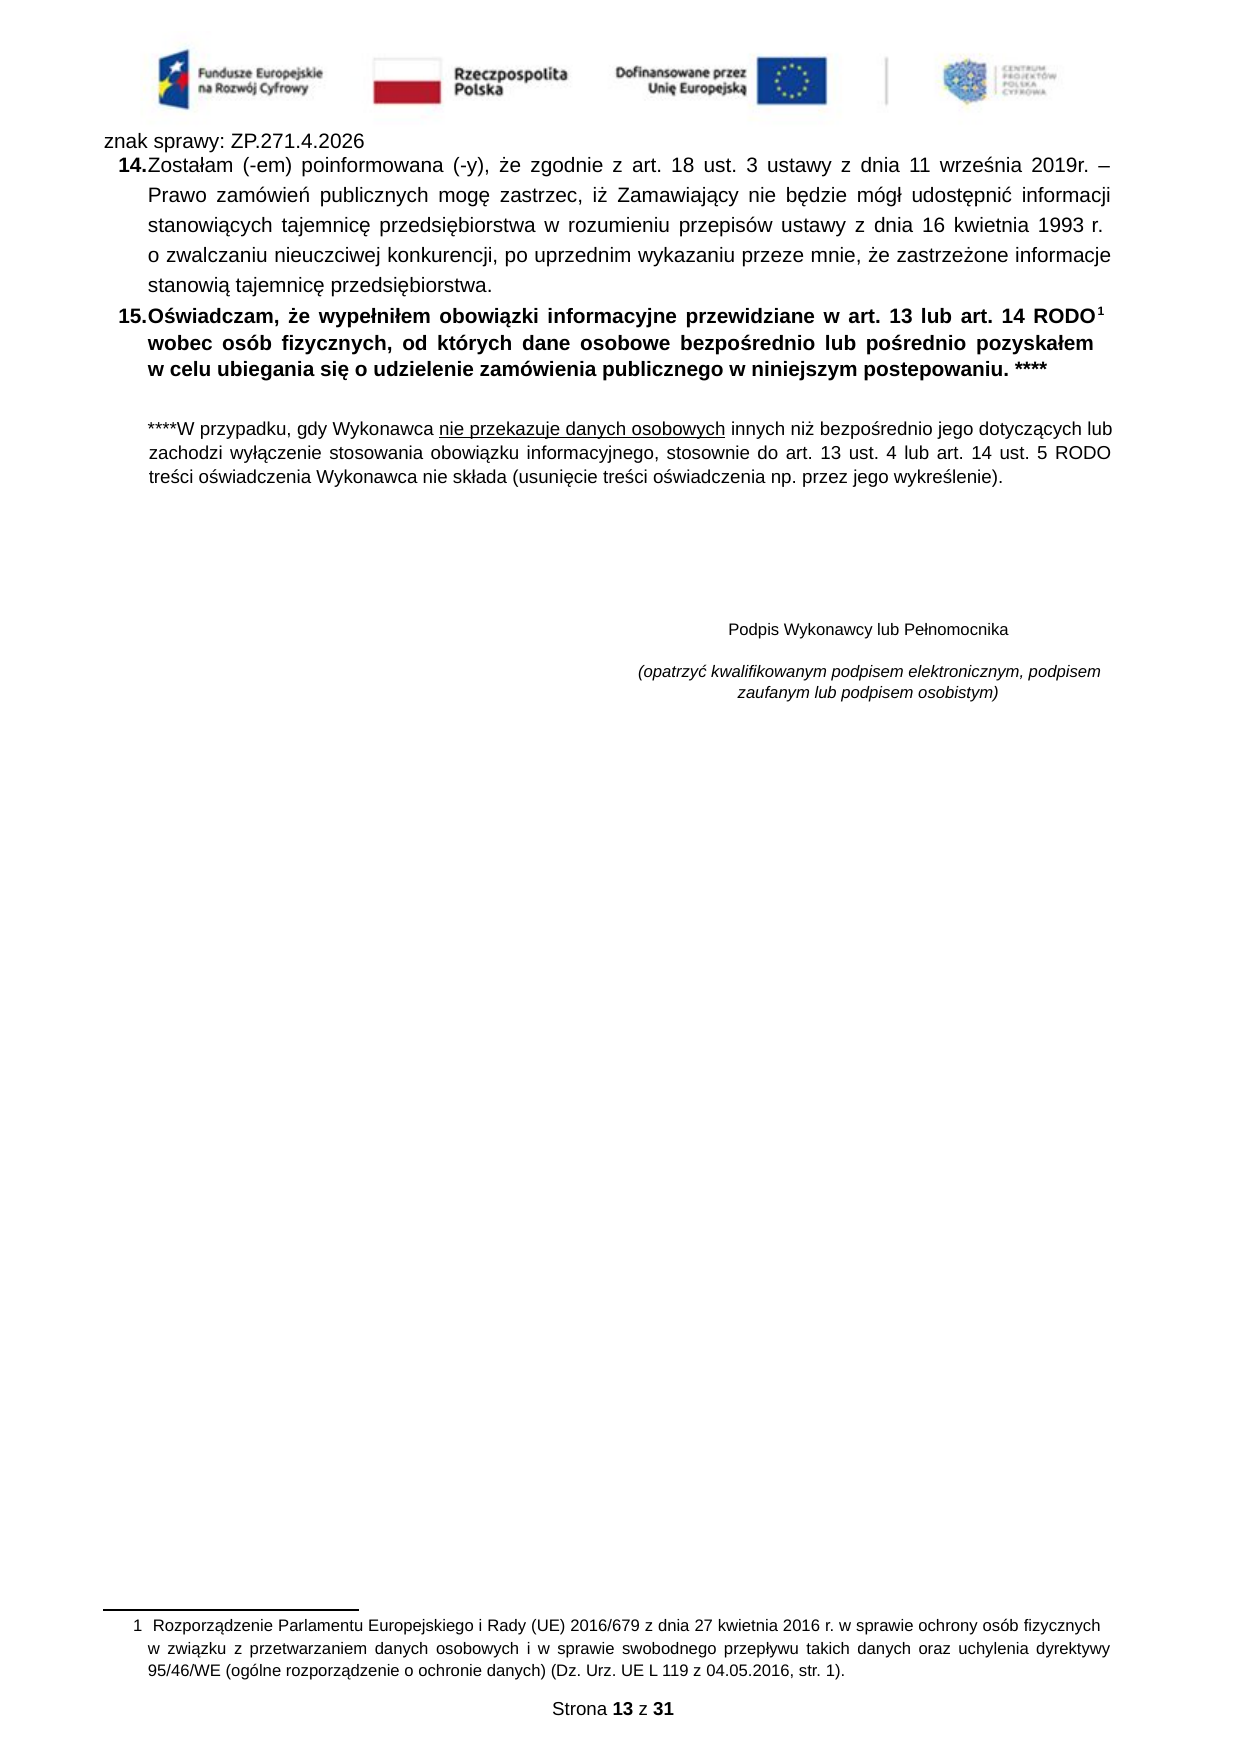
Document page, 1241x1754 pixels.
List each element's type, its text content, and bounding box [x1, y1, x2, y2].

text (opatrzyć kwalifikowanym podpisem elektronicznym, podpisem [103, 662, 1101, 681]
list Oświadczam, że wypełniłem obowiązki informacyjne przewidziane w art. 13 lub art. 14 RODO wobec osób fizycznych, od których dane osobowe bezpośrednio lub pośrednio pozyskałem w celu ubiegania się o udzielenie zamówienia publicznego w niniejszym postepowaniu. **** [118, 304, 1104, 381]
picture [140, 31, 1086, 129]
text zaufanym lub podpisem osobistym) [103, 683, 998, 702]
text ****W przypadku, gdy Wykonawca nie przekazuje danych osobowych innych niż bezpośrednio jego dotyczących lub zachodzi wyłączenie stosowania obowiązku informacyjnego, stosownie do art. 13 ust. 4 lub art. 14 ust. 5 RODO treści oświadczenia Wykonawca nie składa (usunięcie treści oświadczenia np. przez jego wykreślenie). [147, 418, 1112, 487]
text Podpis Wykonawcy lub Pełnomocnika [103, 620, 1008, 639]
list Zostałam (-em) poinformowana (-y), że zgodnie z art. 18 ust. 3 ustawy z dnia 11 września 2019r. – Prawo zamówień publicznych mogę zastrzec, iż Zamawiający nie będzie mógł udostępnić informacji stanowiących tajemnicę przedsiębiorstwa w rozumieniu przepisów ustawy z dnia 16 kwietnia 1993 r. o zwalczaniu nieuczciwej konkurencji, po uprzednim wykazaniu przeze mnie, że zastrzeżone informacje stanowią tajemnicę przedsiębiorstwa. [118, 153, 1112, 297]
